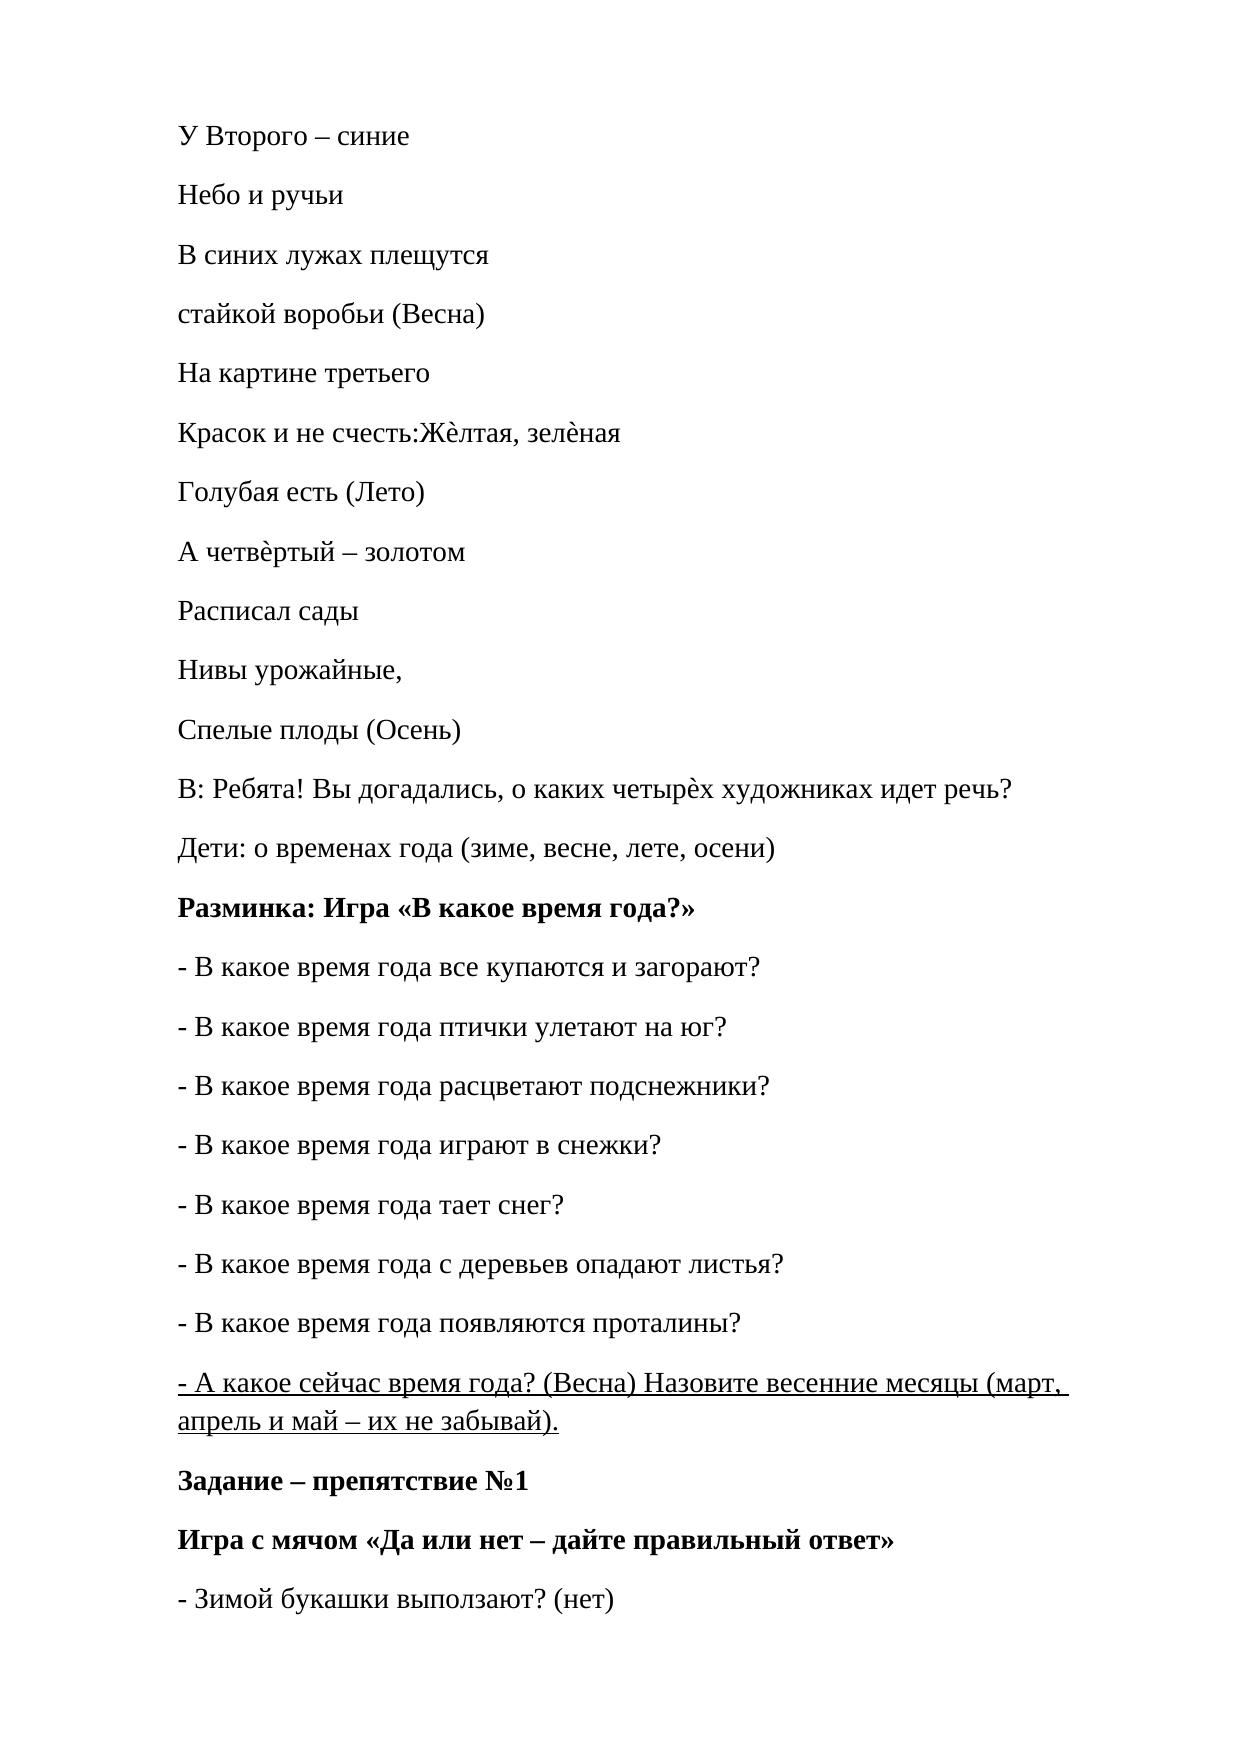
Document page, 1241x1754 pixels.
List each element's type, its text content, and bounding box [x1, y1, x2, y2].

text У Второго – синие [177, 118, 1152, 152]
text - В какое время года играют в снежки? [177, 1127, 1152, 1161]
text - А какое сейчас время года? (Весна) Назовите весенние месяцы (март, апрель и май – их не забывай). [177, 1365, 1152, 1437]
text - В какое время года расцветают подснежники? [177, 1068, 1152, 1102]
text Задание – препятствие №1 [177, 1463, 1152, 1496]
text Игра с мячом «Да или нет – дайте правильный ответ» [177, 1522, 1152, 1556]
text В: Ребята! Вы догадались, о каких четырѐх художниках идет речь? [177, 771, 1152, 805]
text Голубая есть (Лето) [177, 474, 1152, 508]
text Небо и ручьи [177, 177, 1152, 211]
text Нивы урожайные, [177, 652, 1152, 686]
text Расписал сады [177, 593, 1152, 627]
text Разминка: Игра «В какое время года?» [177, 890, 1152, 923]
text - В какое время года тает снег? [177, 1187, 1152, 1220]
text В синих лужах плещутся [177, 237, 1152, 270]
text Красок и не счесть:Жѐлтая, зелѐная [177, 415, 1152, 448]
text На картине третьего [177, 356, 1152, 389]
text - Зимой букашки выползают? (нет) [177, 1582, 1152, 1615]
text - В какое время года появляются проталины? [177, 1306, 1152, 1339]
text Спелые плоды (Осень) [177, 712, 1152, 745]
text - В какое время года с деревьев опадают листья? [177, 1246, 1152, 1280]
text стайкой воробьи (Весна) [177, 296, 1152, 330]
text - В какое время года все купаются и загорают? [177, 949, 1152, 983]
text Дети: о временах года (зиме, весне, лете, осени) [177, 831, 1152, 864]
text - В какое время года птички улетают на юг? [177, 1009, 1152, 1042]
text А четвѐртый – золотом [177, 534, 1152, 567]
